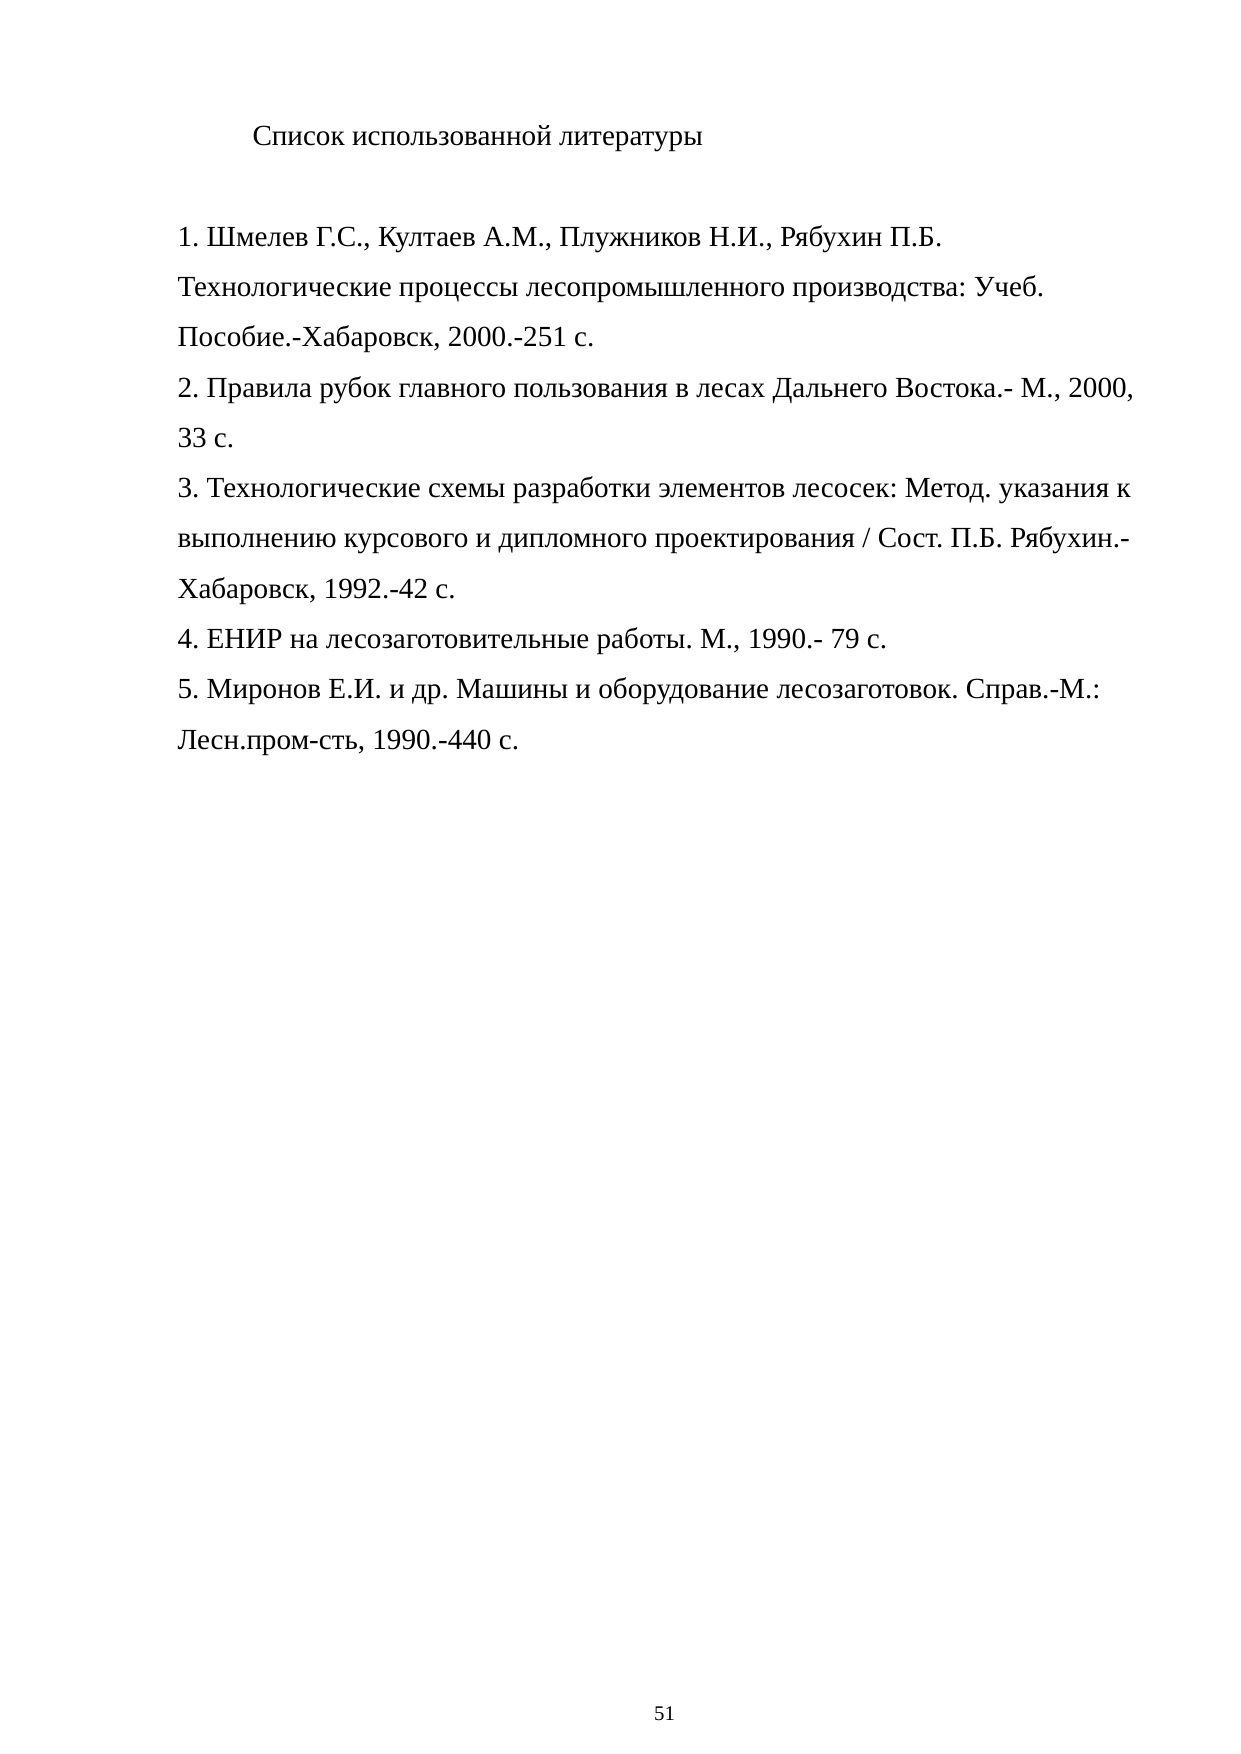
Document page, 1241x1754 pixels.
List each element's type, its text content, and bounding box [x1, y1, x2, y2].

text 2. Правила рубок главного пользования в лесах Дальнего Востока.- М., 2000, 33 с. [177, 370, 1152, 453]
text 5. Миронов Е.И. и др. Машины и оборудование лесозаготовок. Справ.-М.: Лесн.пром-сть, 1990.-440 с. [177, 672, 1152, 755]
text 1. Шмелев Г.С., Култаев А.М., Плужников Н.И., Рябухин П.Б. Технологические процессы лесопромышленного производства: Учеб. Пособие.-Хабаровск, 2000.-251 с. [177, 219, 1152, 353]
text 3. Технологические схемы разработки элементов лесосек: Метод. указания к выполнению курсового и дипломного проектирования / Сост. П.Б. Рябухин.- Хабаровск, 1992.-42 с. [177, 470, 1152, 604]
text 4. ЕНИР на лесозаготовительные работы. М., 1990.- 79 с. [177, 621, 1152, 655]
text Список использованной литературы [177, 118, 1152, 152]
